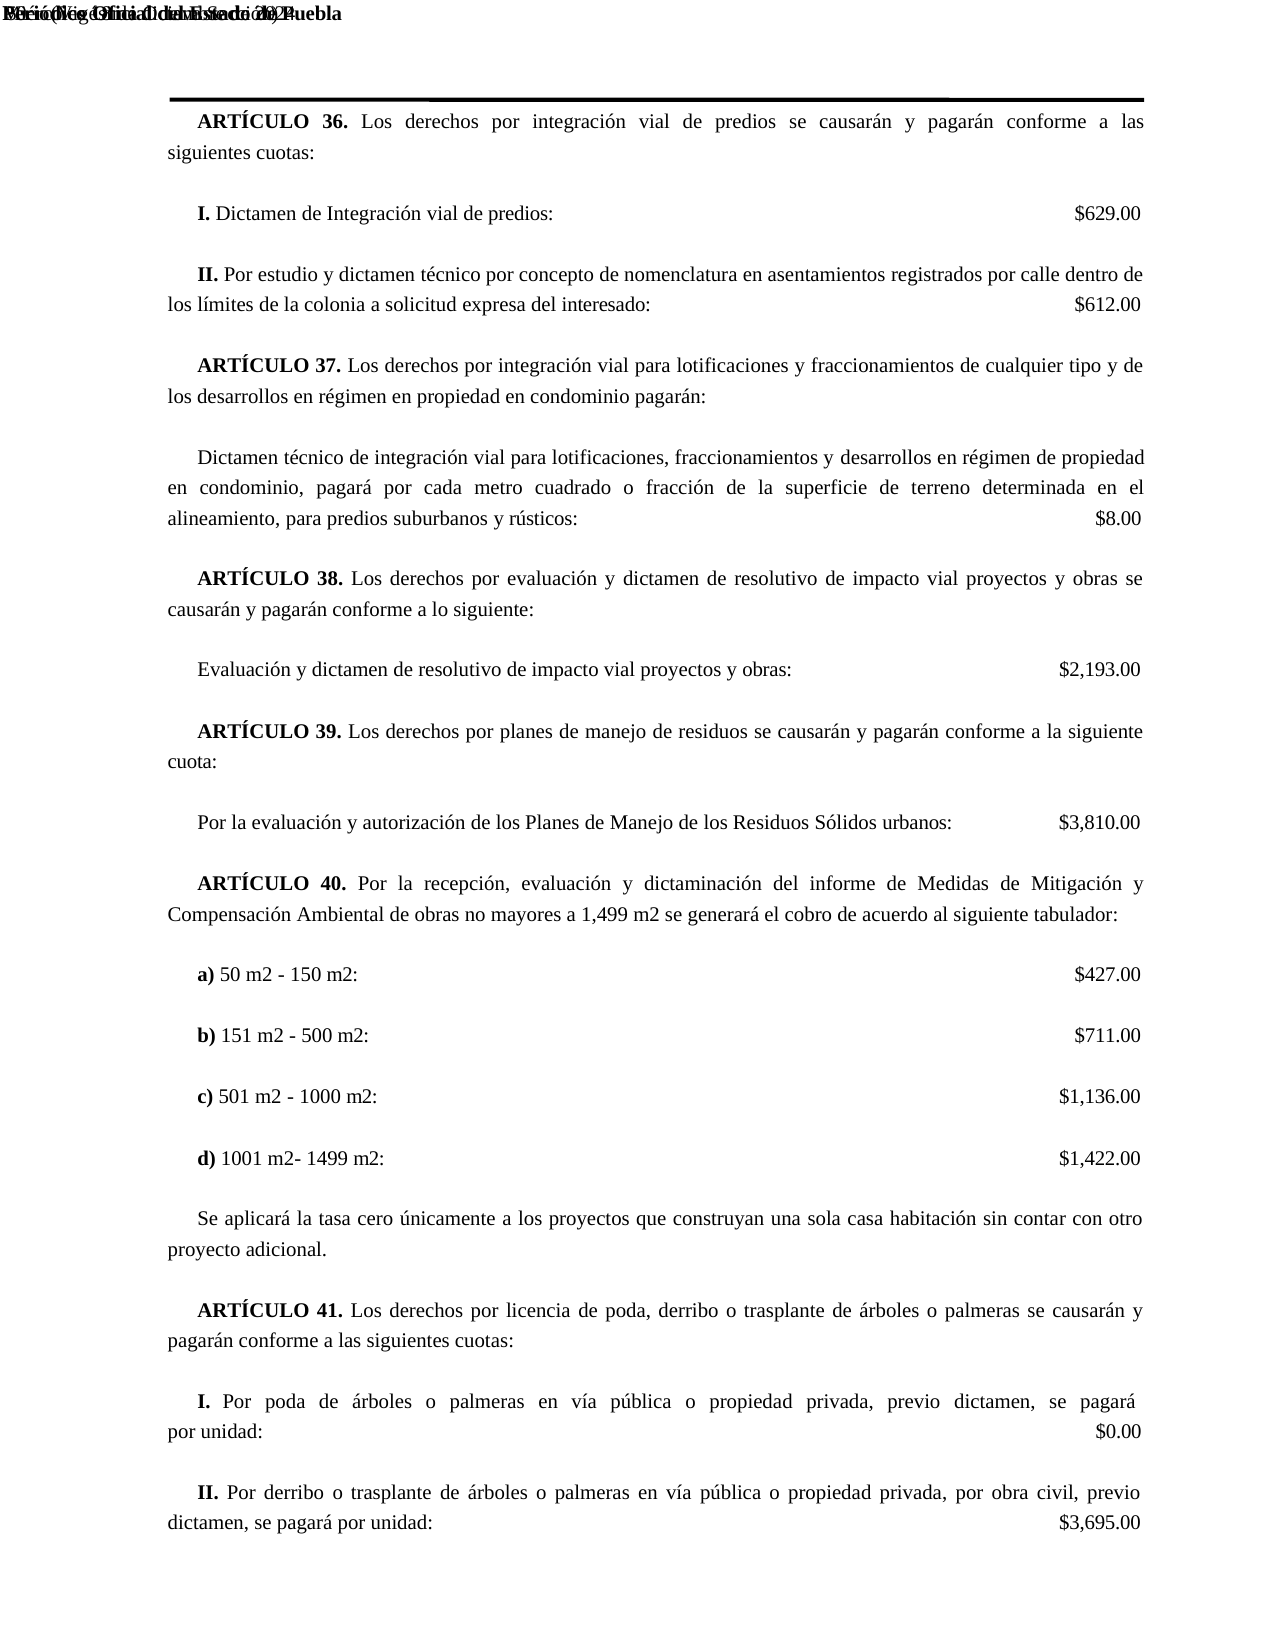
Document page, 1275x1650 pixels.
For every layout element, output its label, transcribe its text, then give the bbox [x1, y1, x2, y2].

text ARTÍCULO 36. Los derechos por integración vial de predios se causarán y pagarán conforme a las siguientes cuotas: [167, 109, 1144, 164]
list Por estudio y dictamen técnico por concepto de nomenclatura en asentamientos registrados por calle dentro de los límites de la colonia a solicitud expresa del interesado: $612.00 [167, 262, 1145, 316]
text Evaluación y dictamen de resolutivo de impacto vial proyectos y obras: $2,193.00 [197, 657, 1162, 681]
text ARTÍCULO 38. Los derechos por evaluación y dictamen de resolutivo de impacto vial proyectos y obras se causarán y pagarán conforme a lo siguiente: [167, 566, 1144, 621]
text ARTÍCULO 39. Los derechos por planes de manejo de residuos se causarán y pagarán conforme a la siguiente cuota: [167, 718, 1144, 773]
list 151 m2 - 500 m2: $711.00 [197, 1023, 1162, 1047]
text Por la evaluación y autorización de los Planes de Manejo de los Residuos Sólidos urbanos: $3,810.00 [197, 810, 1162, 834]
list 501 m2 - 1000 m2: $1,136.00 [197, 1084, 1162, 1108]
text Se aplicará la tasa cero únicamente a los proyectos que construyan una sola casa habitación sin contar con otro proyecto adicional. [167, 1206, 1144, 1261]
text ARTÍCULO 41. Los derechos por licencia de poda, derribo o trasplante de árboles o palmeras se causarán y pagarán conforme a las siguientes cuotas: [167, 1298, 1144, 1352]
text ARTÍCULO 40. Por la recepción, evaluación y dictaminación del informe de Medidas de Mitigación y Compensación Ambiental de obras no mayores a 1,499 m2 se generará el cobro de acuerdo al siguiente tabulador: [167, 871, 1144, 926]
list Por derribo o trasplante de árboles o palmeras en vía pública o propiedad privada, por obra civil, previo dictamen, se pagará por unidad: $3,695.00 [167, 1480, 1146, 1534]
list Por poda de árboles o palmeras en vía pública o propiedad privada, previo dictamen, se pagará por unidad: $0.00 [167, 1389, 1143, 1443]
list 50 m2 - 150 m2: $427.00 [197, 962, 1162, 986]
list Dictamen de Integración vial de predios: $629.00 [197, 200, 1162, 224]
text Dictamen técnico de integración vial para lotificaciones, fraccionamientos y desarrollos en régimen de propiedad en condominio, pagará por cada metro cuadrado o fracción de la superficie de terreno determinada en el alineamiento, para predios suburbanos y rústicos: $8.00 [167, 445, 1145, 529]
text ARTÍCULO 37. Los derechos por integración vial para lotificaciones y fraccionamientos de cualquier tipo y de los desarrollos en régimen en propiedad en condominio pagarán: [167, 353, 1144, 408]
list 1001 m2- 1499 m2: $1,422.00 [197, 1145, 1162, 1169]
